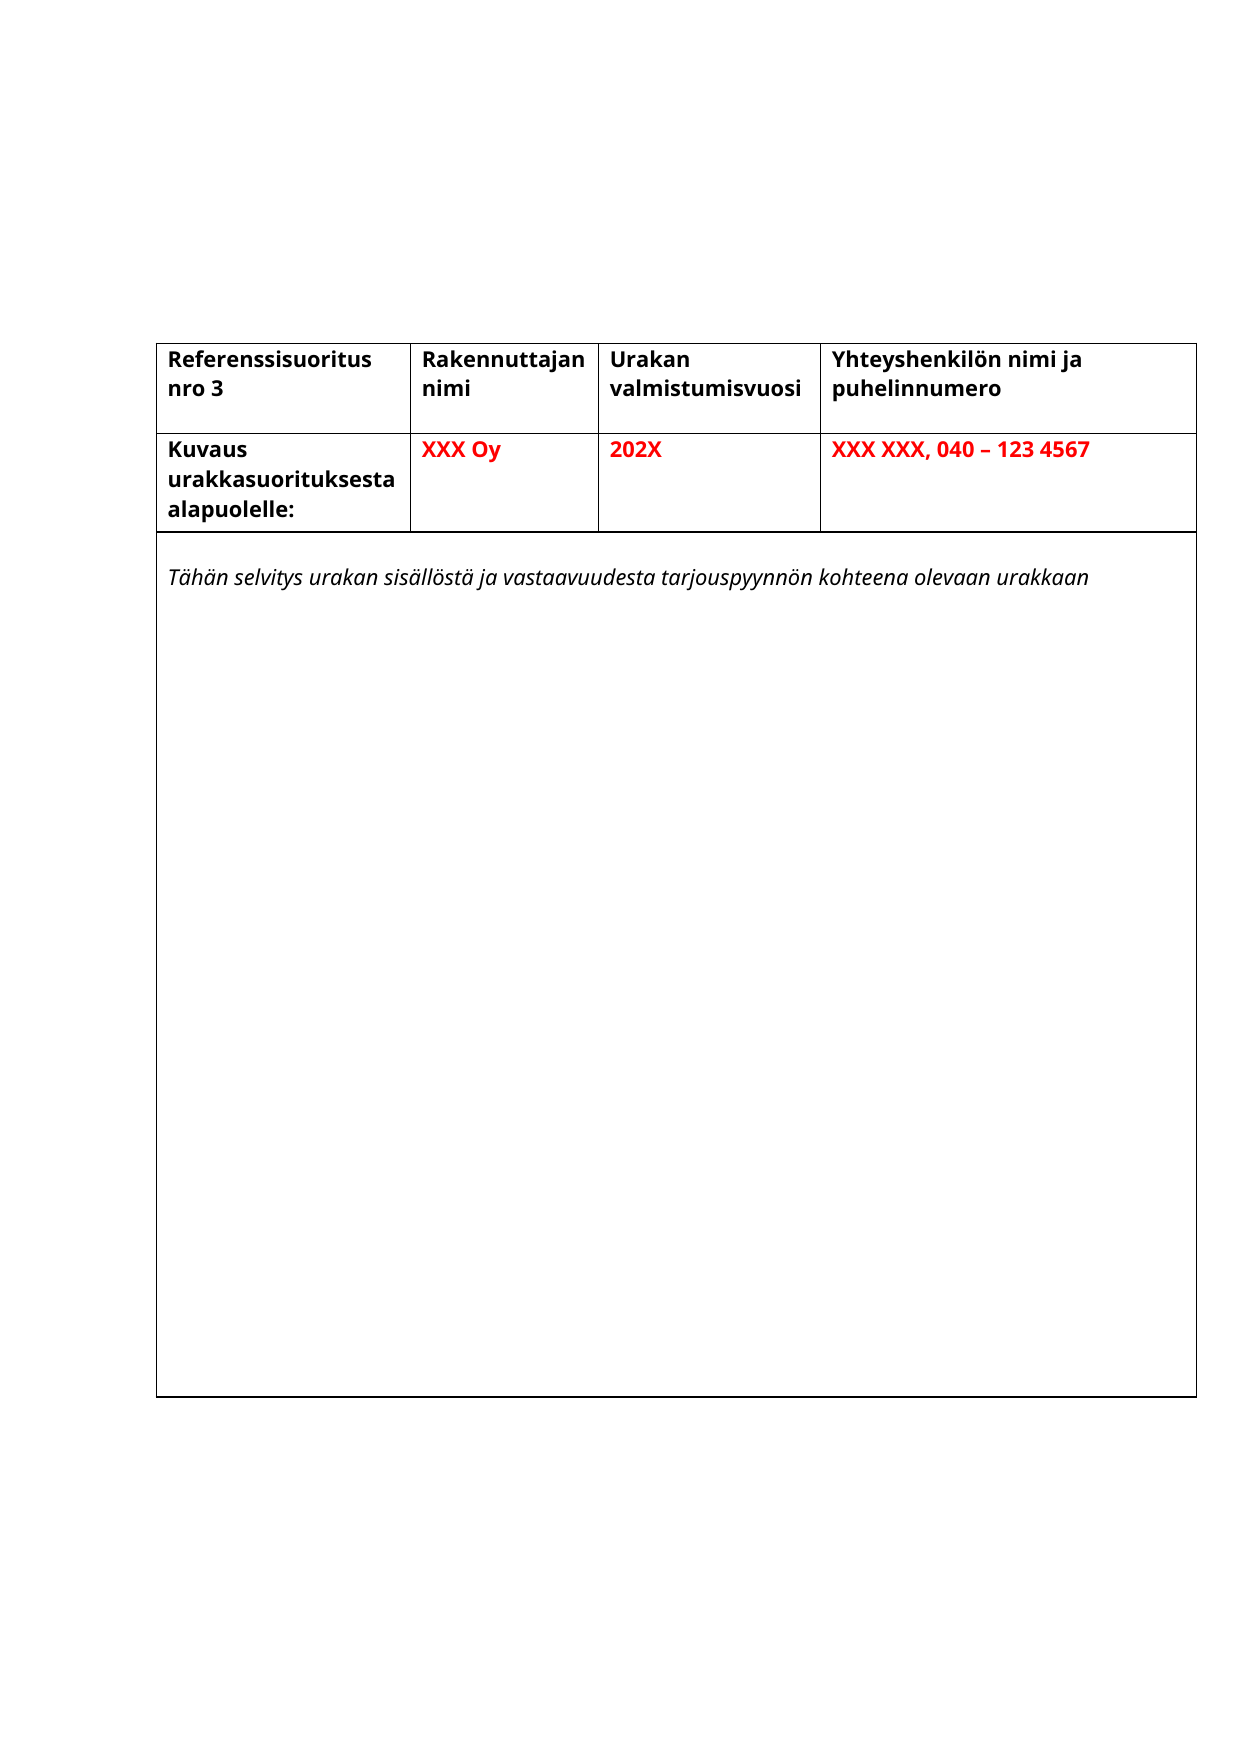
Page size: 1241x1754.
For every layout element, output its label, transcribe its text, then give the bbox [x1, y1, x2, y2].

table_header Yhteyshenkilön nimi ja puhelinnumero [821, 344, 1196, 433]
table_header Urakan valmistumisvuosi [599, 344, 820, 433]
table_cell Kuvaus urakkasuorituksesta alapuolelle: [157, 434, 410, 531]
table_header Referenssisuoritus nro 3 [157, 344, 410, 433]
table_header Rakennuttajan nimi [411, 344, 598, 433]
table_cell Tähän selvitys urakan sisällöstä ja vastaavuudesta tarjouspyynnön kohteena olevaan urakkaan [157, 533, 1196, 1396]
table_cell 202X [599, 434, 820, 531]
table_cell XXX XXX, 040 – 123 4567 [821, 434, 1196, 531]
table_cell XXX Oy [411, 434, 598, 531]
